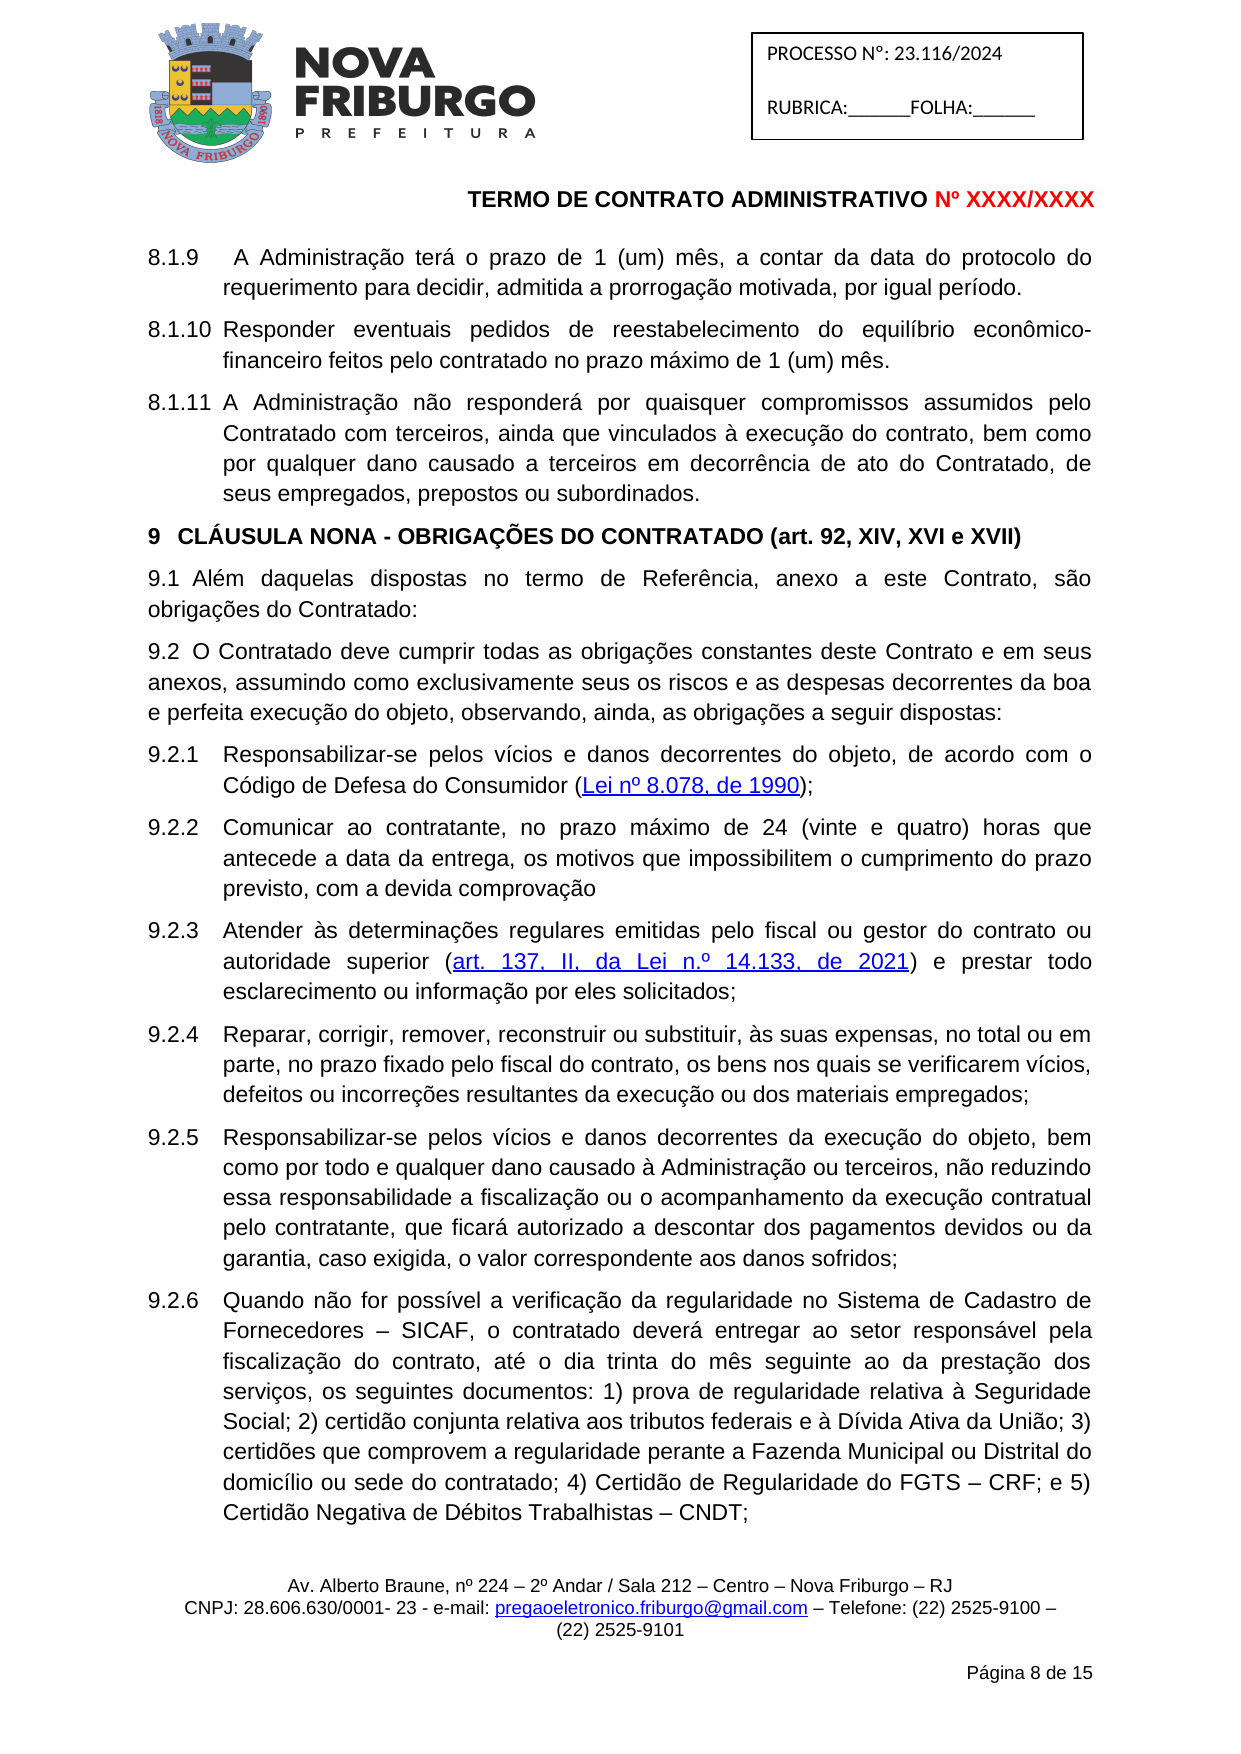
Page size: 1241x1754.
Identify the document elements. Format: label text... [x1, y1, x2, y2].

list Além daquelas dispostas no termo de Referência, anexo a este Contrato, são obrigações do Contratado: [148, 565, 1092, 622]
list A Administração terá o prazo de 1 (um) mês, a contar da data do protocolo do requerimento para decidir, admitida a prorrogação motivada, por igual período. [148, 243, 1092, 300]
list Responsabilizar-se pelos vícios e danos decorrentes da execução do objeto, bem como por todo e qualquer dano causado à Administração ou terceiros, não reduzindo essa responsabilidade a fiscalização ou o acompanhamento da execução contratual pelo contratante, que ficará autorizado a descontar dos pagamentos devidos ou da garantia, caso exigida, o valor correspondente aos danos sofridos; [148, 1124, 1092, 1271]
list Reparar, corrigir, remover, reconstruir ou substituir, às suas expensas, no total ou em parte, no prazo fixado pelo fiscal do contrato, os bens nos quais se verificarem vícios, defeitos ou incorreções resultantes da execução ou dos materiais empregados; [148, 1021, 1092, 1107]
list Responder eventuais pedidos de reestabelecimento do equilíbrio econômico-financeiro feitos pelo contratado no prazo máximo de 1 (um) mês. [148, 316, 1092, 373]
list Responsabilizar-se pelos vícios e danos decorrentes do objeto, de acordo com o Código de Defesa do Consumidor (Lei nº 8.078, de 1990); [148, 741, 1092, 798]
list Comunicar ao contratante, no prazo máximo de 24 (vinte e quatro) horas que antecede a data da entrega, os motivos que impossibilitem o cumprimento do prazo previsto, com a devida comprovação [148, 814, 1092, 901]
list O Contratado deve cumprir todas as obrigações constantes deste Contrato e em seus anexos, assumindo como exclusivamente seus os riscos e as despesas decorrentes da boa e perfeita execução do objeto, observando, ainda, as obrigações a seguir dispostas: [148, 638, 1092, 725]
list Atender às determinações regulares emitidas pelo fiscal ou gestor do contrato ou autoridade superior (art. 137, II, da Lei n.º 14.133, de 2021) e prestar todo esclarecimento ou informação por eles solicitados; [148, 917, 1092, 1004]
list A Administração não responderá por quaisquer compromissos assumidos pelo Contratado com terceiros, ainda que vinculados à execução do contrato, bem como por qualquer dano causado a terceiros em decorrência de ato do Contratado, de seus empregados, prepostos ou subordinados. [148, 389, 1092, 506]
list Quando não for possível a verificação da regularidade no Sistema de Cadastro de Fornecedores – SICAF, o contratado deverá entregar ao setor responsável pela fiscalização do contrato, até o dia trinta do mês seguinte ao da prestação dos serviços, os seguintes documentos: 1) prova de regularidade relativa à Seguridade Social; 2) certidão conjunta relativa aos tributos federais e à Dívida Ativa da União; 3) certidões que comprovem a regularidade perante a Fazenda Municipal ou Distrital do domicílio ou sede do contratado; 4) Certidão de Regularidade do FGTS – CRF; e 5) Certidão Negativa de Débitos Trabalhistas – CNDT; [148, 1287, 1092, 1525]
picture [134, 17, 550, 164]
list CLÁUSULA NONA - OBRIGAÇÕES DO CONTRATADO (art. 92, XIV, XVI e XVII) [148, 523, 1092, 549]
